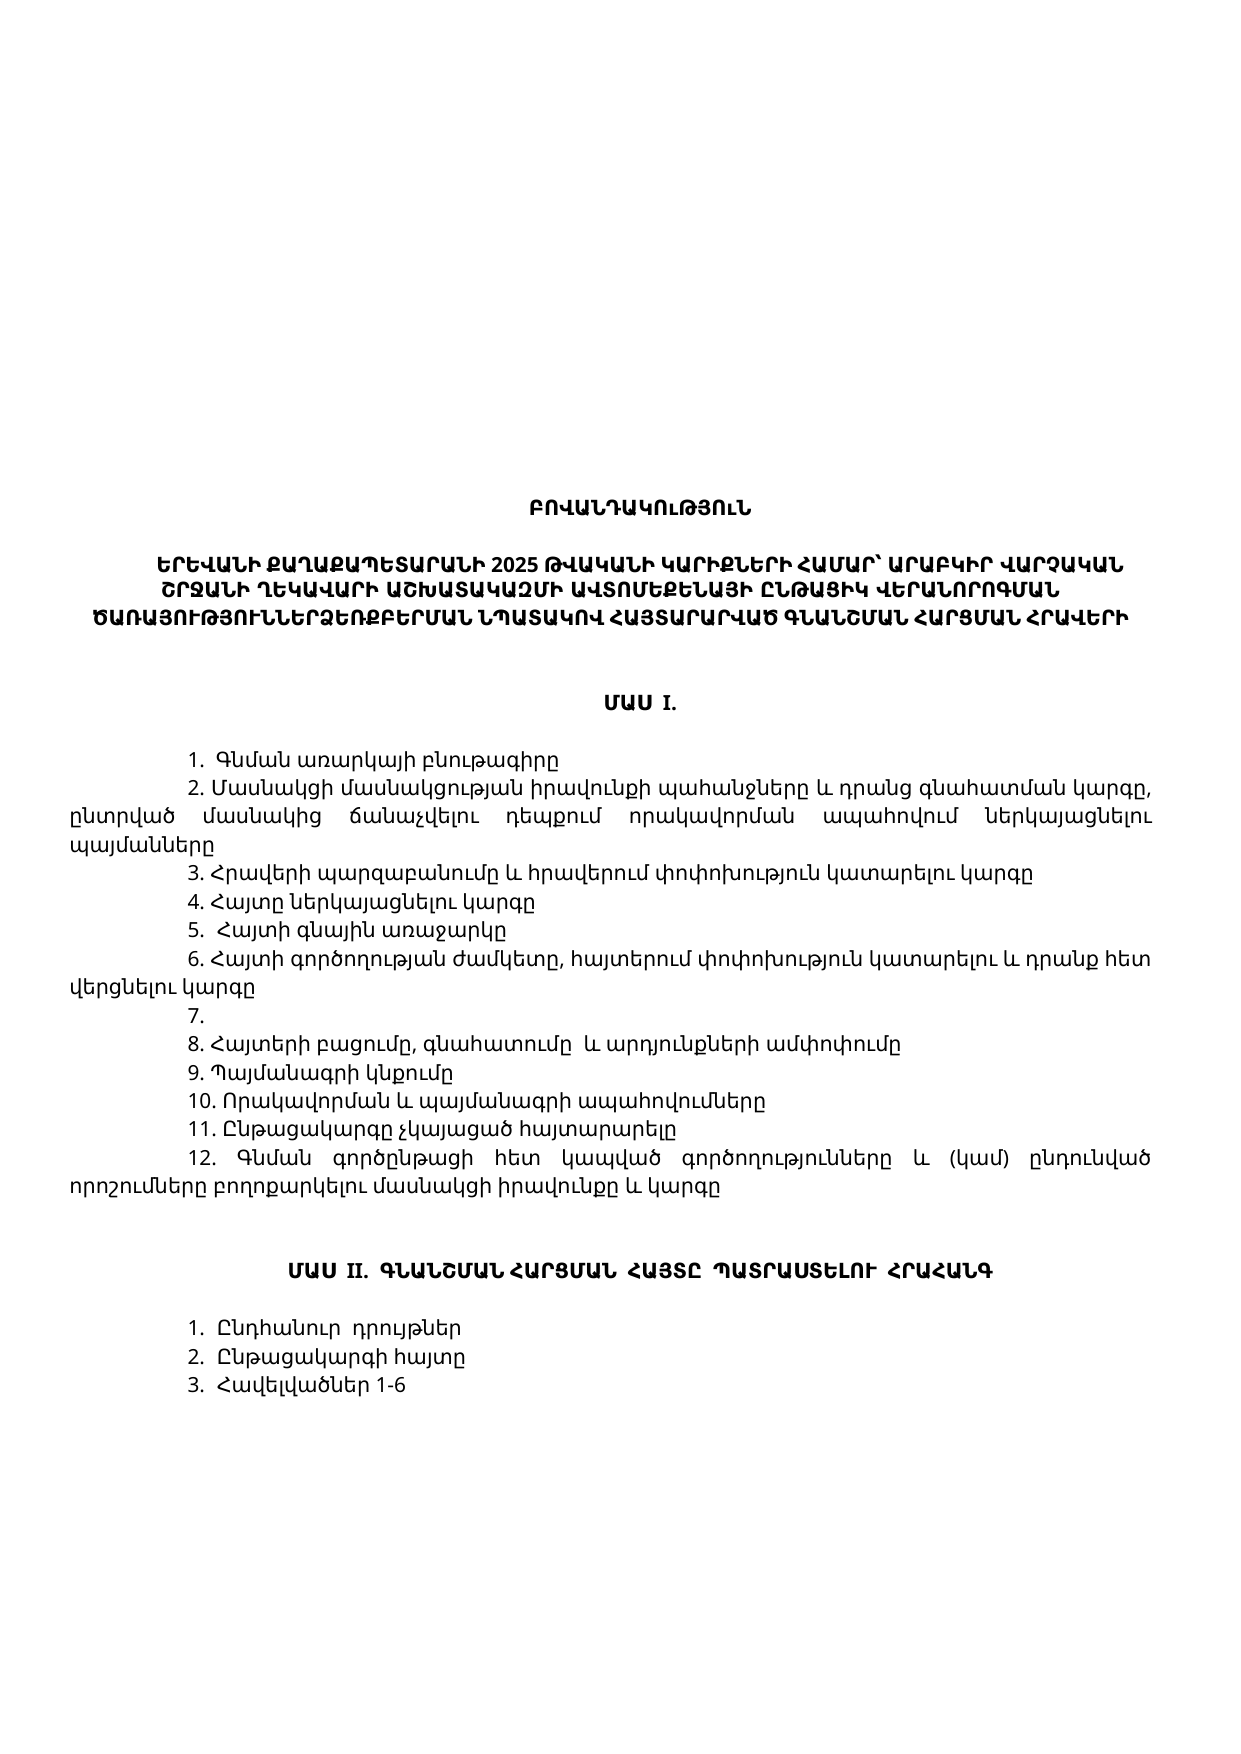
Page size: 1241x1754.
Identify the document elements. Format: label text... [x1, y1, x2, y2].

text 3. Հավելվածներ 1-6 [69, 1370, 1152, 1399]
text 12. Գնման գործընթացի հետ կապված գործողությունները և (կամ) ընդունված որոշումները բողոքարկելու մասնակցի իրավունքը և կարգը [69, 1143, 1152, 1200]
text 2. Ընթացակարգի հայտը [69, 1342, 1152, 1370]
text ԵՐԵՎԱՆԻ ՔԱՂԱՔԱՊԵՏԱՐԱՆԻ 2025 ԹՎԱԿԱՆԻ ԿԱՐԻՔՆԵՐԻ ՀԱՄԱՐ՝ ԱՐԱԲԿԻՐ ՎԱՐՉԱԿԱՆ ՇՐՋԱՆԻ ՂԵԿԱՎԱՐԻ ԱՇԽԱՏԱԿԱԶՄԻ ԱՎՏՈՄԵՔԵՆԱՅԻ ԸՆԹԱՑԻԿ ՎԵՐԱՆՈՐՈԳՄԱՆ ԾԱՌԱՅՈՒԹՅՈՒՆՆԵՐՁԵՌՔԲԵՐՄԱՆ ՆՊԱՏԱԿՈՎ ՀԱՅՏԱՐԱՐՎԱԾ ԳՆԱՆՇՄԱՆ ՀԱՐՑՄԱՆ ՀՐԱՎԵՐԻ [69, 550, 1152, 631]
text 8. Հայտերի բացումը, գնահատումը և արդյունքների ամփոփումը [69, 1029, 1152, 1058]
text 4. Հայտը ներկայացնելու կարգը [69, 887, 1152, 915]
text 1. Գնման առարկայի բնութագիրը [69, 745, 1152, 773]
text 1. Ընդհանուր դրույթներ [69, 1313, 1152, 1342]
text 7. [69, 1001, 1152, 1029]
text ԲՈՎԱՆԴԱԿՈւԹՅՈւՆ [69, 493, 1152, 521]
text 5. Հայտի գնային առաջարկը [69, 915, 1152, 944]
text ՄԱՍ I. [69, 688, 1152, 716]
text 6. Հայտի գործողության ժամկետը, հայտերում փոփոխություն կատարելու և դրանք հետ վերցնելու կարգը [69, 944, 1152, 1001]
text 11. Ընթացակարգը չկայացած հայտարարելը [69, 1114, 1152, 1143]
text 10. Որակավորման և պայմանագրի ապահովումները [69, 1086, 1152, 1114]
text ՄԱՍ II. ԳՆԱՆՇՄԱՆ ՀԱՐՑՄԱՆ ՀԱՅՏԸ ՊԱՏՐԱՍՏԵԼՈՒ ՀՐԱՀԱՆԳ [69, 1257, 1152, 1285]
text 2. Մասնակցի մասնակցության իրավունքի պահանջները և դրանց գնահատման կարգը, ընտրված մասնակից ճանաչվելու դեպքում որակավորման ապահովում ներկայացնելու պայմանները [69, 773, 1152, 858]
text 3. Հրավերի պարզաբանումը և հրավերում փոփոխություն կատարելու կարգը [69, 858, 1152, 887]
text 9. Պայմանագրի կնքումը [69, 1058, 1152, 1086]
